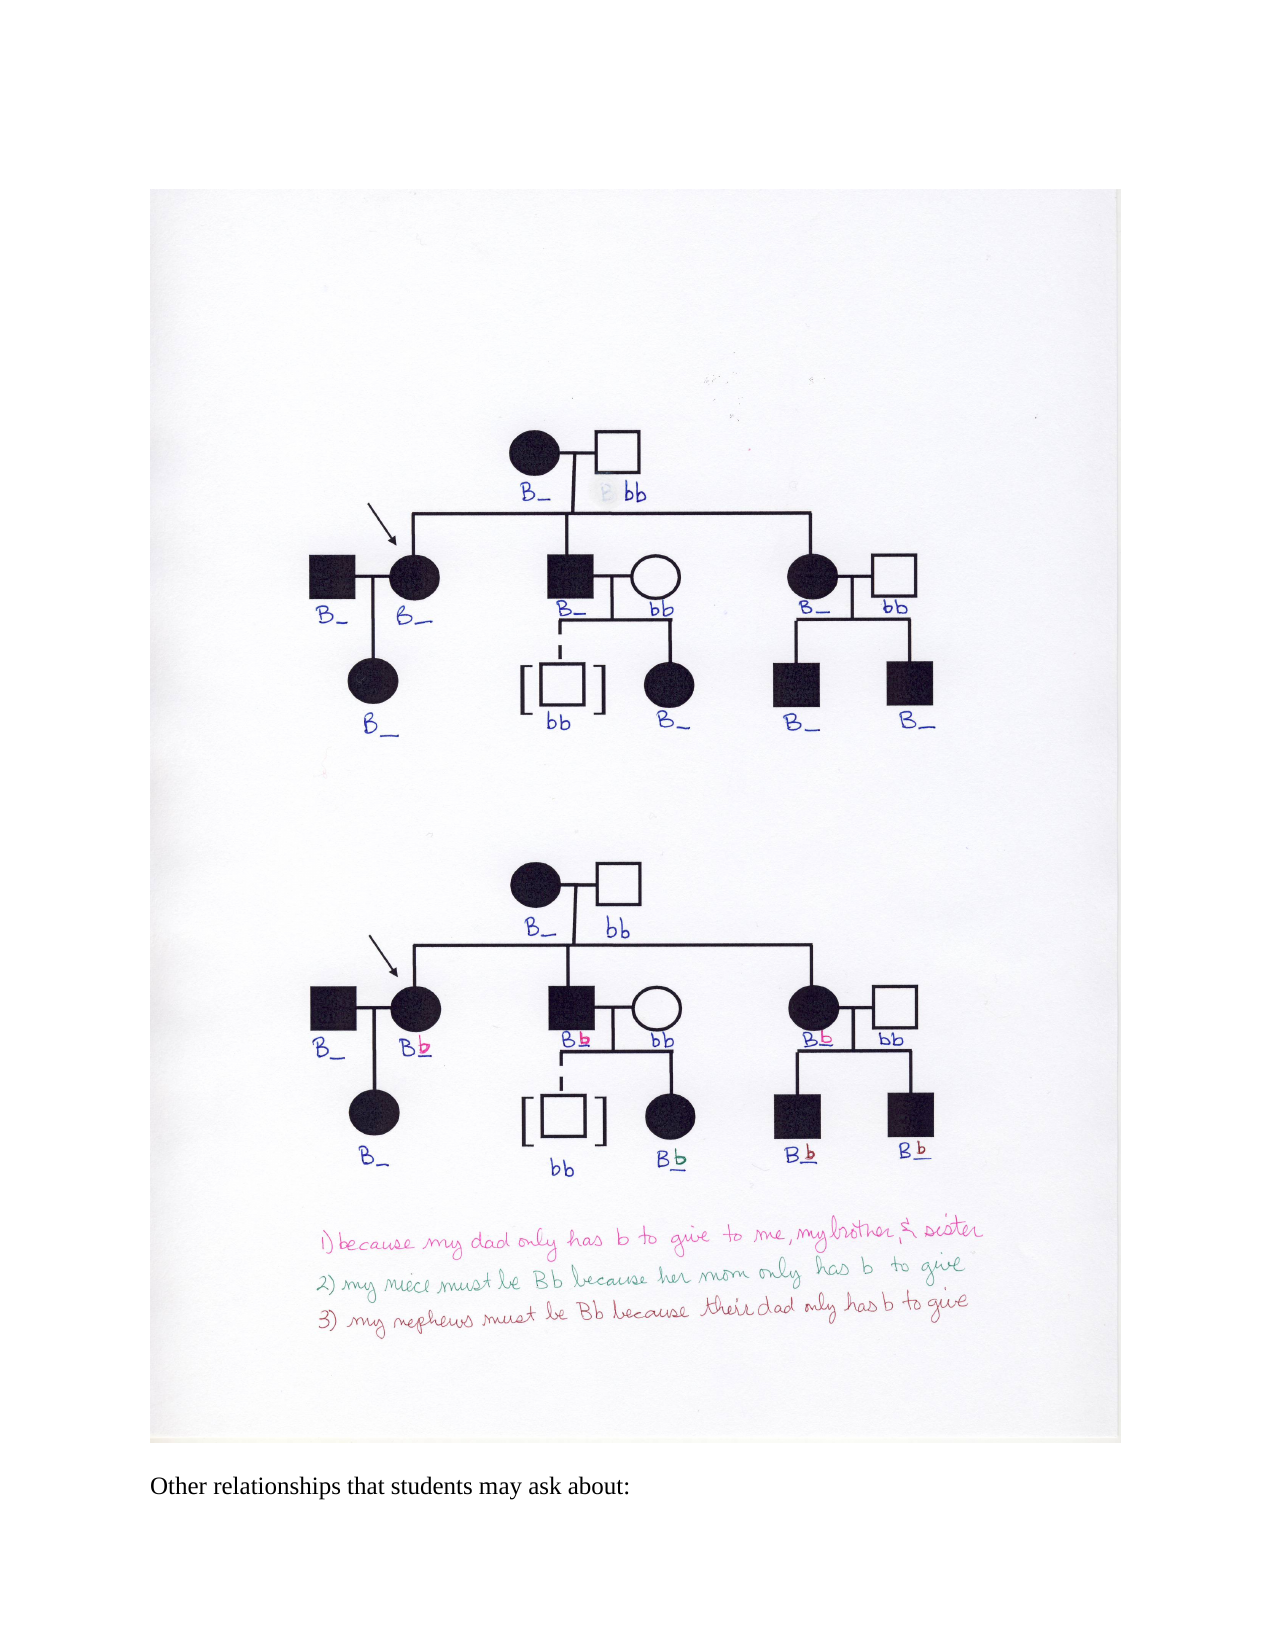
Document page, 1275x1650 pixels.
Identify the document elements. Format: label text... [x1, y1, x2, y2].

picture [150, 189, 1121, 1443]
text Other relationships that students may ask about: [150, 1471, 1125, 1500]
